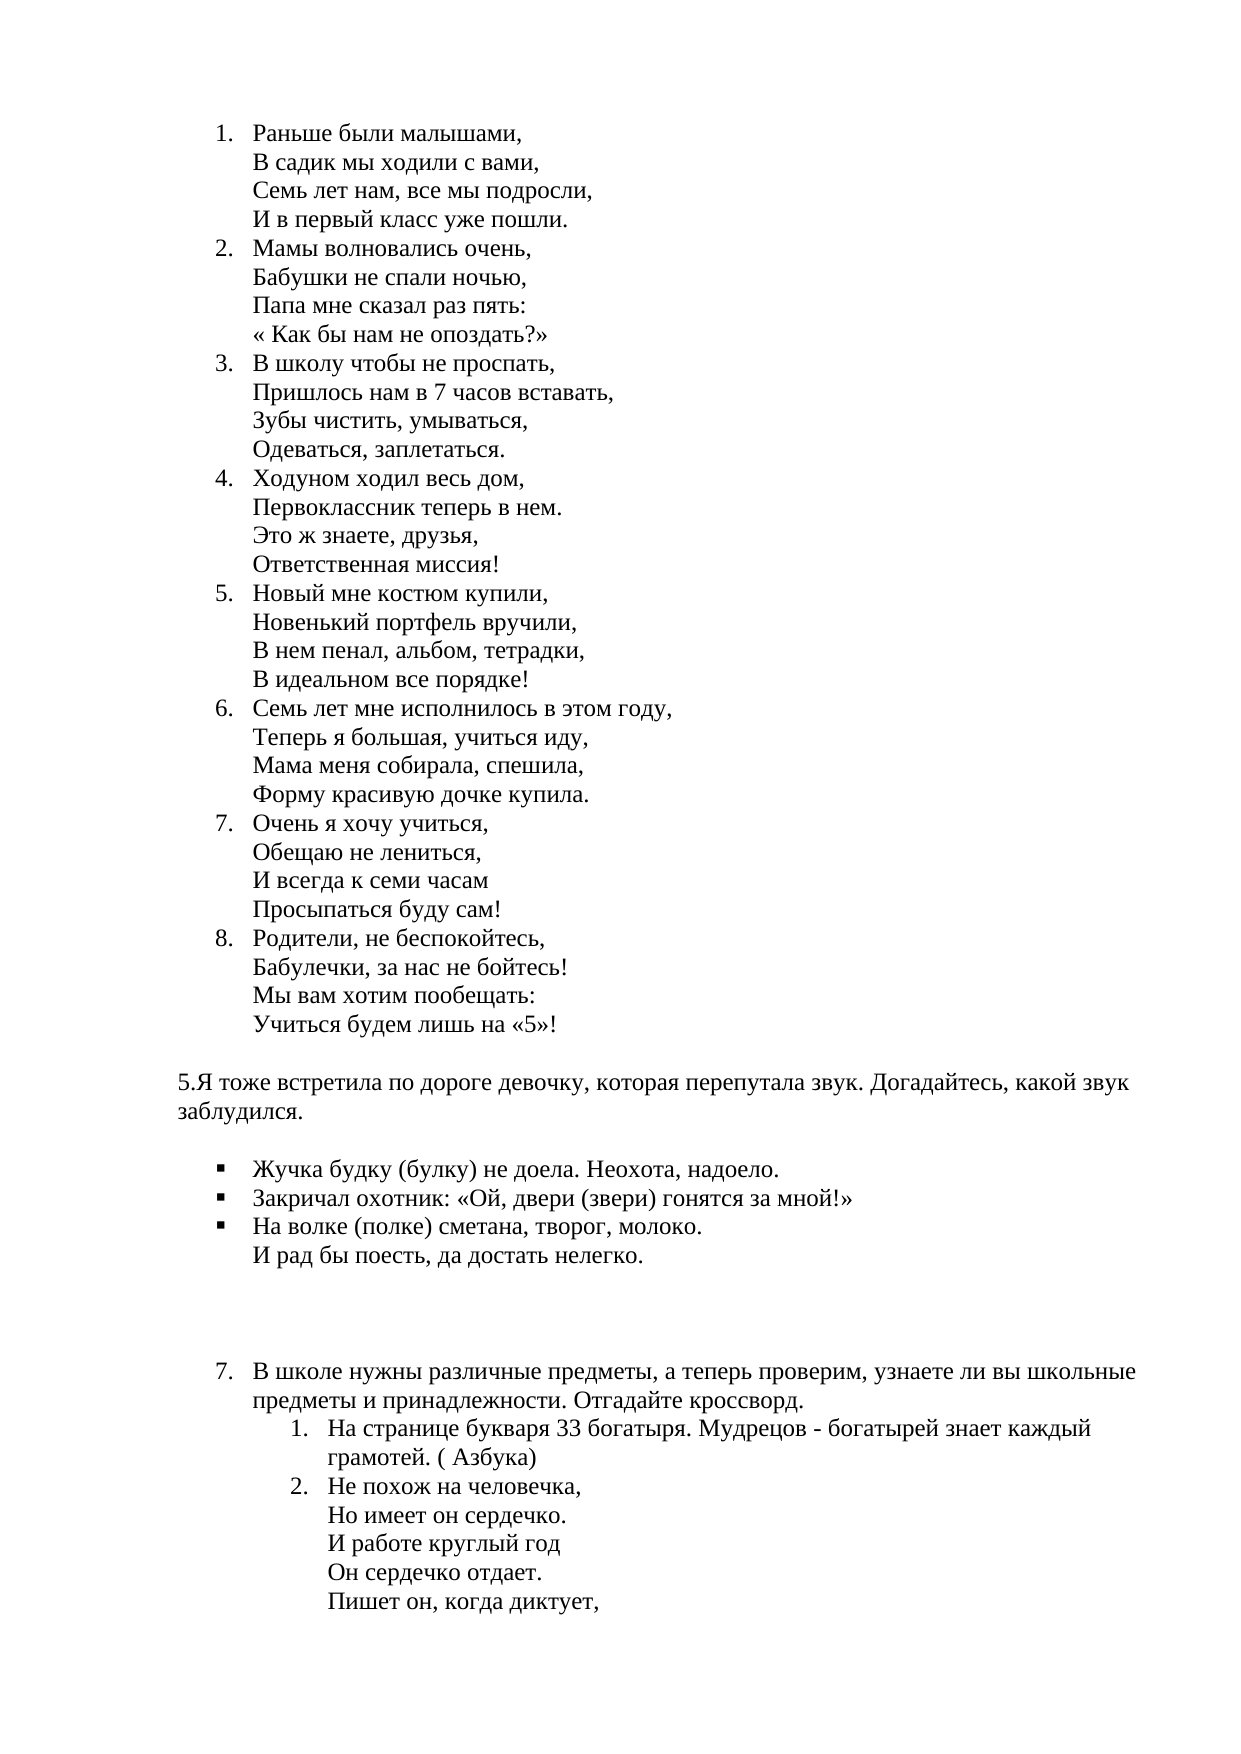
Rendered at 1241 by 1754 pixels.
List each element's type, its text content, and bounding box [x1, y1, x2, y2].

list Мамы волновались очень, Бабушки не спали ночью, Папа мне сказал раз пять: « Как бы нам не опоздать?» [215, 233, 1152, 348]
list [290, 1471, 1152, 1615]
list Новый мне костюм купили, Новенький портфель вручили, В нем пенал, альбом, тетрадки, В идеальном все порядке! [215, 578, 1152, 693]
list Закричал охотник: «Ой, двери (звери) гонятся за мной!» [215, 1183, 1152, 1211]
list На волке (полке) сметана, творог, молоко. [215, 1211, 1152, 1240]
list И рад бы поесть, да достать нелегко. [252, 1240, 1152, 1269]
list На странице букваря 33 богатыря. Мудрецов - богатырей знает каждый грамотей. ( Азбука) [290, 1413, 1152, 1471]
list Семь лет мне исполнилось в этом году, Теперь я большая, учиться иду, Мама меня собирала, спешила, Форму красивую дочке купила. [215, 693, 1152, 808]
list Жучка будку (булку) не доела. Неохота, надоело. [215, 1154, 1152, 1183]
list Ходуном ходил весь дом, Первоклассник теперь в нем. Это ж знаете, друзья, Ответственная миссия! [215, 463, 1152, 578]
list Раньше были малышами, В садик мы ходили с вами, Семь лет нам, все мы подросли, И в первый класс уже пошли. [215, 118, 1152, 233]
list В школу чтобы не проспать, Пришлось нам в 7 часов вставать, Зубы чистить, умываться, Одеваться, заплетаться. [215, 348, 1152, 463]
list В школе нужны различные предметы, а теперь проверим, узнаете ли вы школьные предметы и принадлежности. Отгадайте кроссворд. [215, 1356, 1152, 1413]
list Очень я хочу учиться, Обещаю не лениться, И всегда к семи часам Просыпаться буду сам! [215, 808, 1152, 923]
list Родители, не беспокойтесь, Бабулечки, за нас не бойтесь! Мы вам хотим пообещать: Учиться будем лишь на «5»! [215, 923, 1152, 1038]
text 5.Я тоже встретила по дороге девочку, которая перепутала звук. Догадайтесь, какой звук заблудился. [177, 1067, 1152, 1125]
